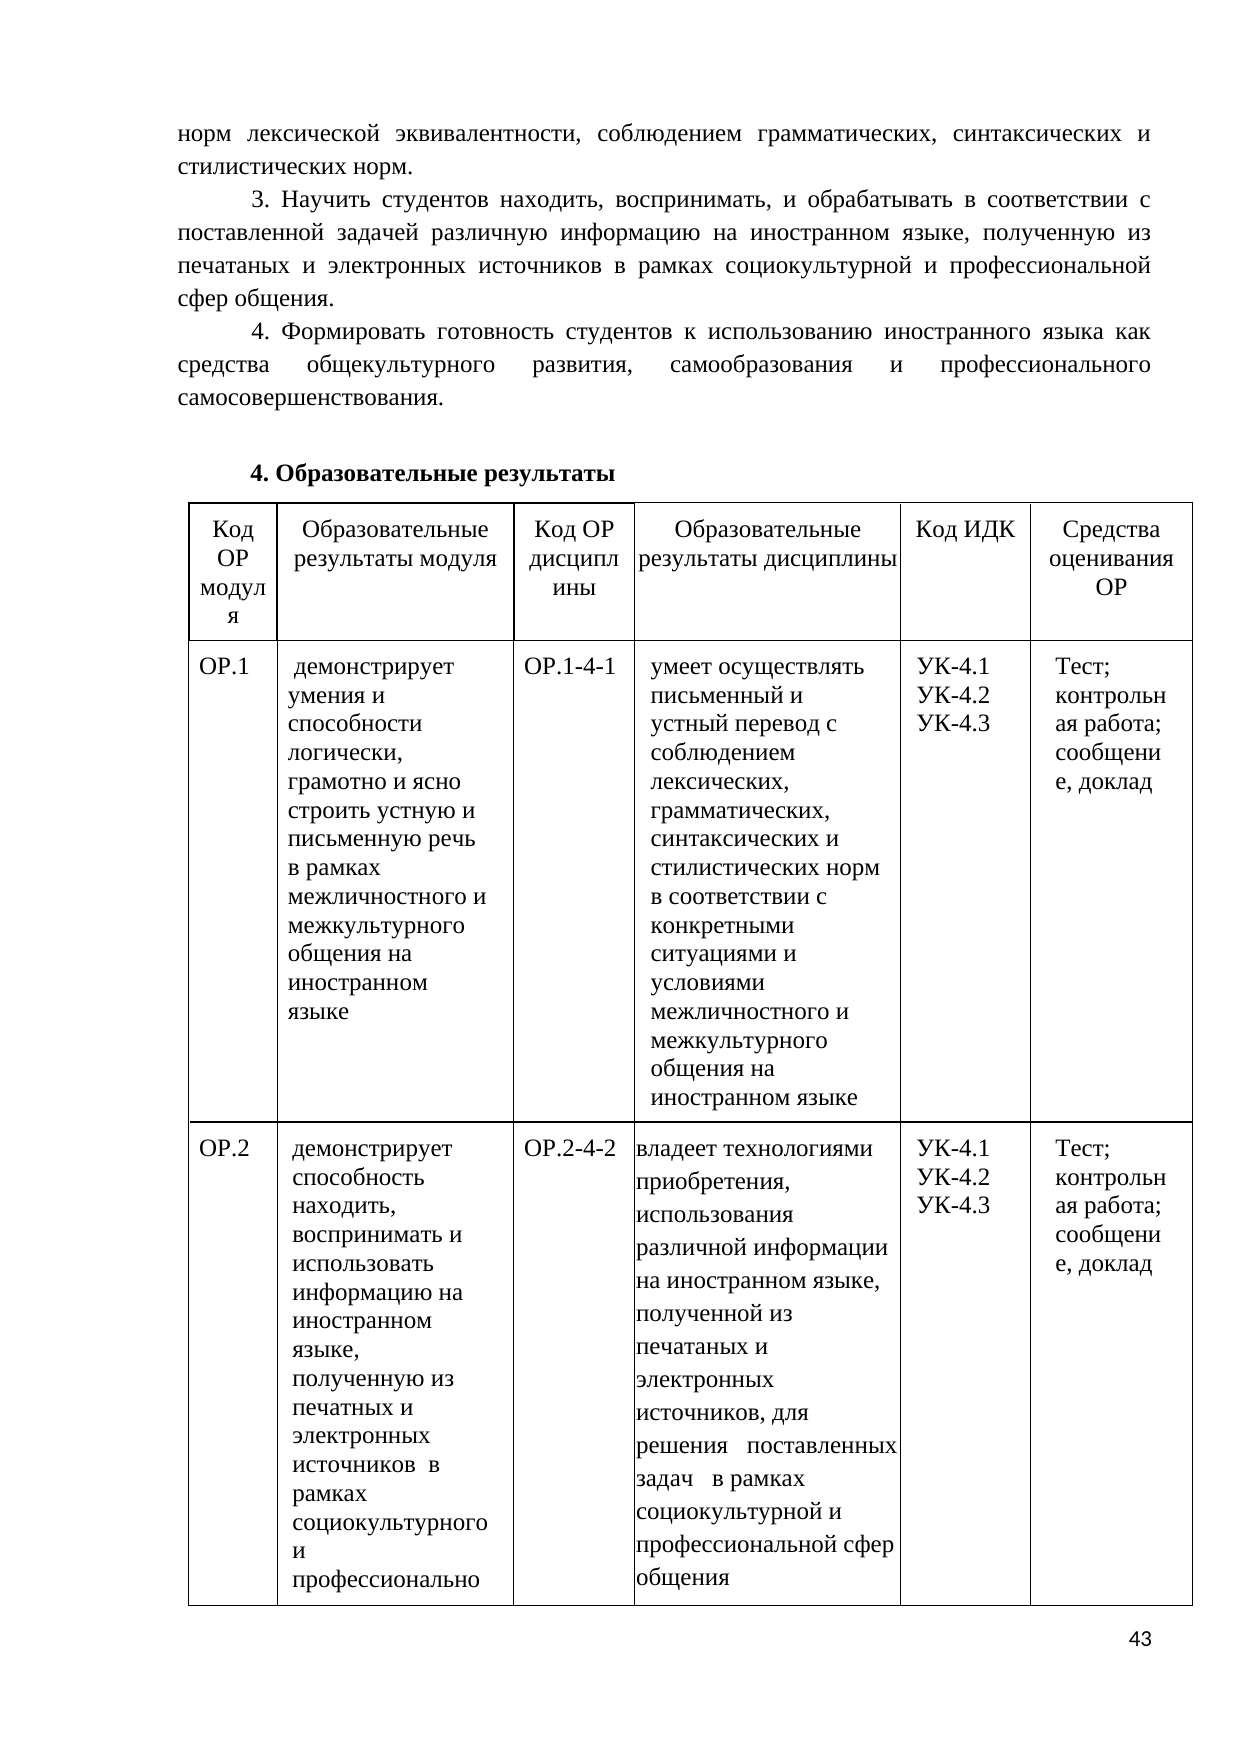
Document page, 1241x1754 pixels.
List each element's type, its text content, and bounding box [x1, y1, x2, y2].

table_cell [635, 1123, 900, 1605]
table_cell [901, 1123, 1030, 1605]
table_cell Тест; контрольная работа; сообщение, доклад [1031, 641, 1192, 1121]
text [177, 118, 1152, 180]
table_cell УК-4.1 УК-4.2 УК-4.3 [901, 641, 1030, 1121]
text 3. Научить студентов находить, воспринимать, и обрабатывать в соответствии с поставленной задачей различную информацию на иностранном языке, полученную из печатаных и электронных источников в рамках социокультурной и профессиональной сфер общения. [177, 184, 1152, 312]
table_header Код ИДК [901, 503, 1030, 639]
text 4. Образовательные результаты [177, 458, 1152, 487]
table_header Код ОР модуля [190, 504, 276, 639]
table_cell ОР.1 [189, 641, 277, 1121]
table_cell демонстрирует умения и способности логически, грамотно и ясно строить устную и письменную речь в рамках межличностного и межкультурного общения на иностранном языке [278, 641, 513, 1121]
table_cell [278, 1123, 513, 1605]
table_cell ОР.2 [189, 1121, 277, 1605]
table_cell умеет осуществлять письменный и устный перевод с соблюдением лексических, грамматических, синтаксических и стилистических норм в соответствии с конкретными ситуациями и условиями межличностного и межкультурного общения на иностранном языке [635, 641, 900, 1121]
table_cell ОР.1-4-1 [514, 641, 634, 1121]
table_header Образовательные результаты модуля [278, 504, 513, 639]
table_header Средства оценивания ОР [1031, 503, 1192, 639]
table_header Код ОР дисциплины [515, 504, 634, 639]
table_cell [1031, 1123, 1192, 1605]
text 4. Формировать готовность студентов к использованию иностранного языка как средства общекультурного развития, самообразования и профессионального самосовершенствования. [177, 316, 1152, 411]
table_cell ОР.2-4-2 [514, 1123, 634, 1605]
table_header Образовательные результаты дисциплины [635, 503, 900, 639]
